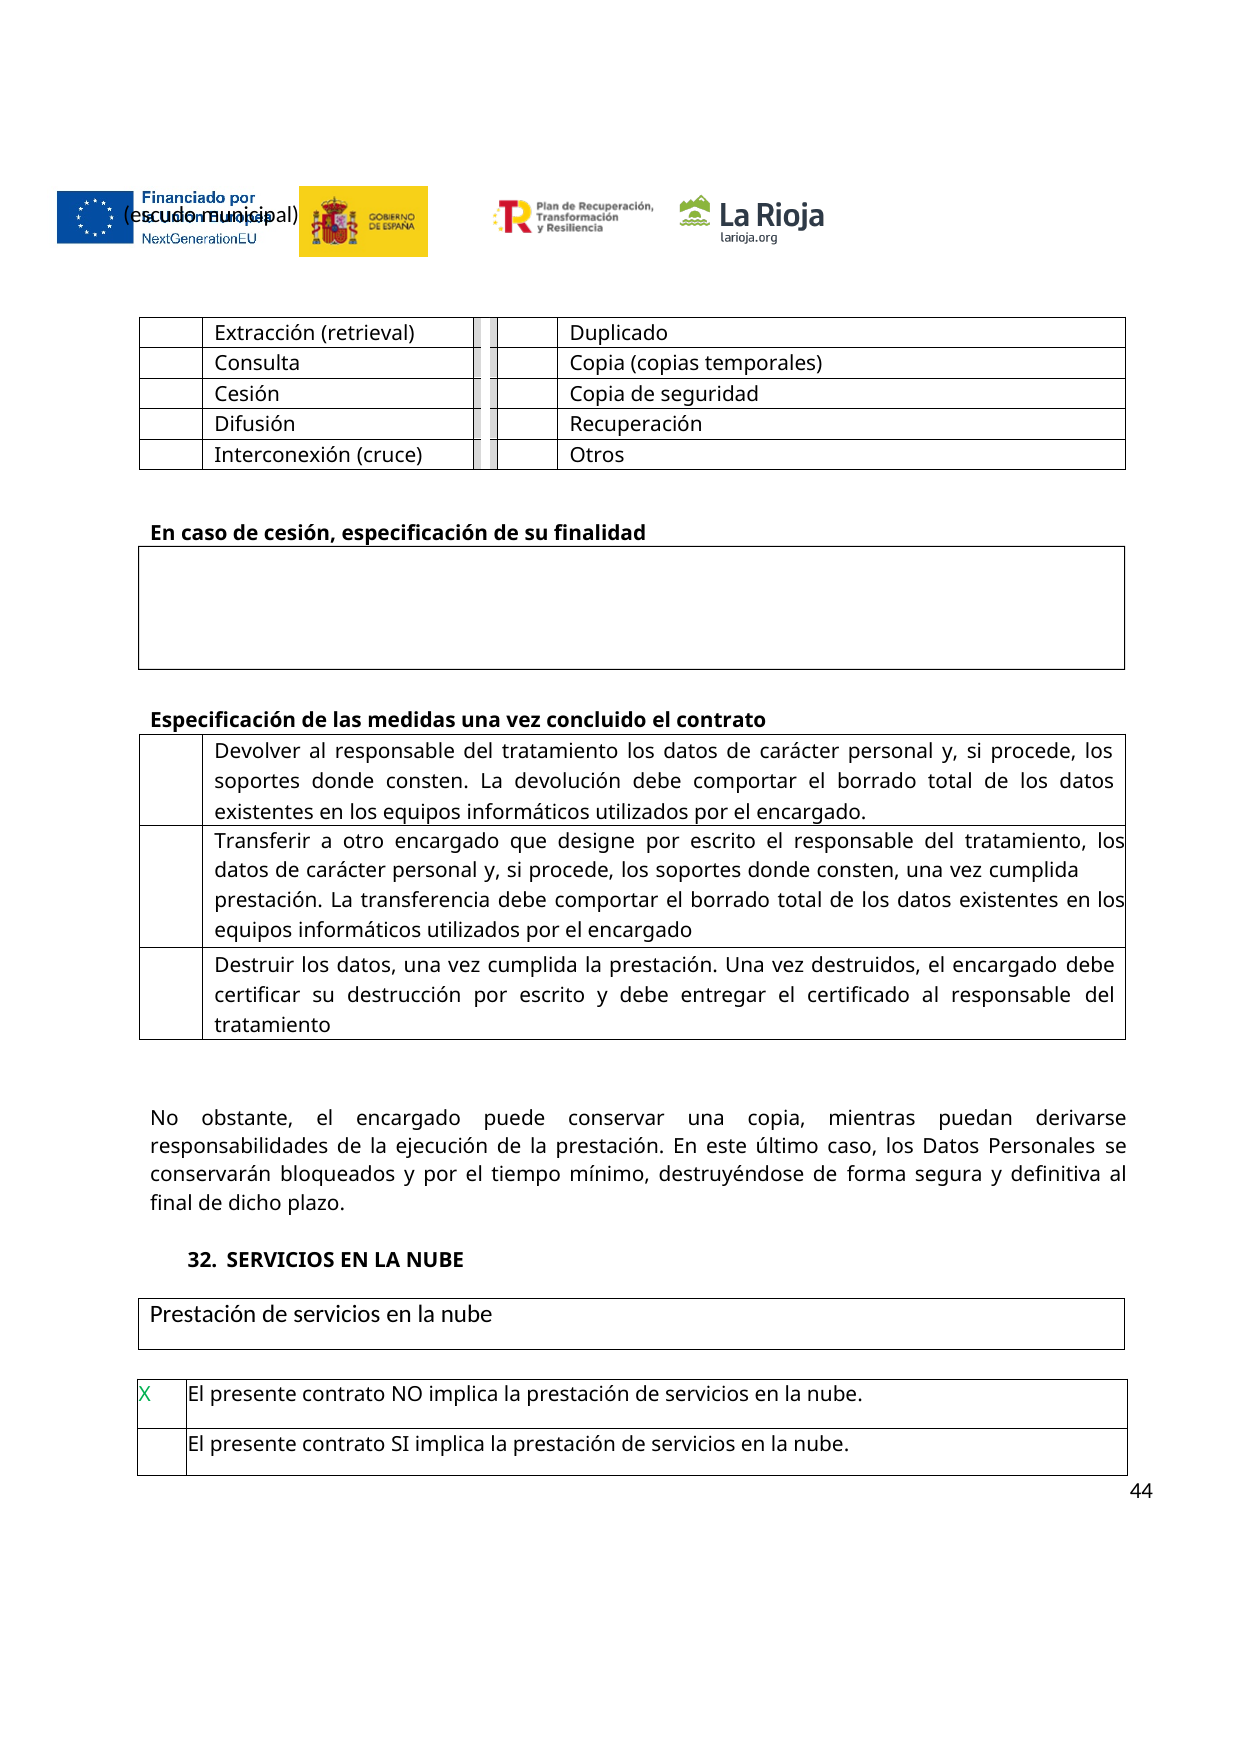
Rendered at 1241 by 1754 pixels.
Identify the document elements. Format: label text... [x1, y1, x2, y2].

table_cell [140, 318, 202, 347]
table_cell [474, 440, 481, 469]
table_cell [140, 348, 202, 377]
table_cell [490, 409, 497, 438]
table_cell [490, 379, 497, 408]
table_cell Recuperación [558, 409, 1125, 438]
table_cell [474, 409, 481, 438]
table_cell [490, 440, 497, 469]
table_cell [140, 826, 202, 947]
table_cell Copia de seguridad [558, 379, 1125, 408]
picture [662, 140, 838, 280]
table_header X [138, 1380, 186, 1428]
text En caso de cesión, especificación de su finalidad [150, 518, 1153, 546]
table_header El presente contrato NO implica la prestación de servicios en la nube. [187, 1380, 1127, 1428]
table_header [140, 735, 202, 825]
list SERVICIOS EN LA NUBE [187, 1245, 1153, 1273]
table_cell [474, 348, 481, 377]
table_cell [498, 348, 557, 377]
picture [485, 167, 661, 247]
table_cell Destruir los datos, una vez cumplida la prestación. Una vez destruidos, el encargado debe certificar su destrucción por escrito y debe entregar el certificado al responsable del tratamiento [203, 948, 1125, 1039]
table_cell Transferir a otro encargado que designe por escrito el responsable del tratamiento, los datos de carácter personal y, si procede, los soportes donde consten, una vez cumplida prestación. La transferencia debe comportar el borrado total de los datos existentes en los equipos informáticos utilizados por el encargado [203, 826, 1125, 947]
table_cell Duplicado [558, 318, 1125, 347]
table_cell [474, 318, 481, 347]
table_cell Copia (copias temporales) [558, 348, 1125, 377]
table_cell [490, 318, 497, 347]
table_cell Interconexión (cruce) [203, 440, 473, 469]
table_cell [474, 379, 481, 408]
table_cell [140, 440, 202, 469]
table_cell Consulta [203, 348, 473, 377]
table_cell Otros [558, 440, 1125, 469]
table_cell [498, 440, 557, 469]
picture [299, 186, 428, 257]
table_cell [140, 409, 202, 438]
table_cell Cesión [203, 379, 473, 408]
table_cell Extracción (retrieval) [203, 318, 473, 347]
text Especificación de las medidas una vez concluido el contrato [150, 705, 1153, 733]
table_cell [498, 409, 557, 438]
table_cell [498, 379, 557, 408]
table_cell [490, 348, 497, 377]
table_cell [140, 379, 202, 408]
table_cell [138, 1429, 186, 1475]
table_header Devolver al responsable del tratamiento los datos de carácter personal y, si procede, los soportes donde consten. La devolución debe comportar el borrado total de los datos existentes en los equipos informáticos utilizados por el encargado. [203, 735, 1125, 825]
picture [47, 186, 276, 248]
table_cell Difusión [203, 409, 473, 438]
table_cell [140, 948, 202, 1039]
text No obstante, el encargado puede conservar una copia, mientras puedan derivarse responsabilidades de la ejecución de la prestación. En este último caso, los Datos Personales se conservarán bloqueados y por el tiempo mínimo, destruyéndose de forma segura y definitiva al final de dicho plazo. [150, 1103, 1127, 1216]
table_cell [498, 318, 557, 347]
